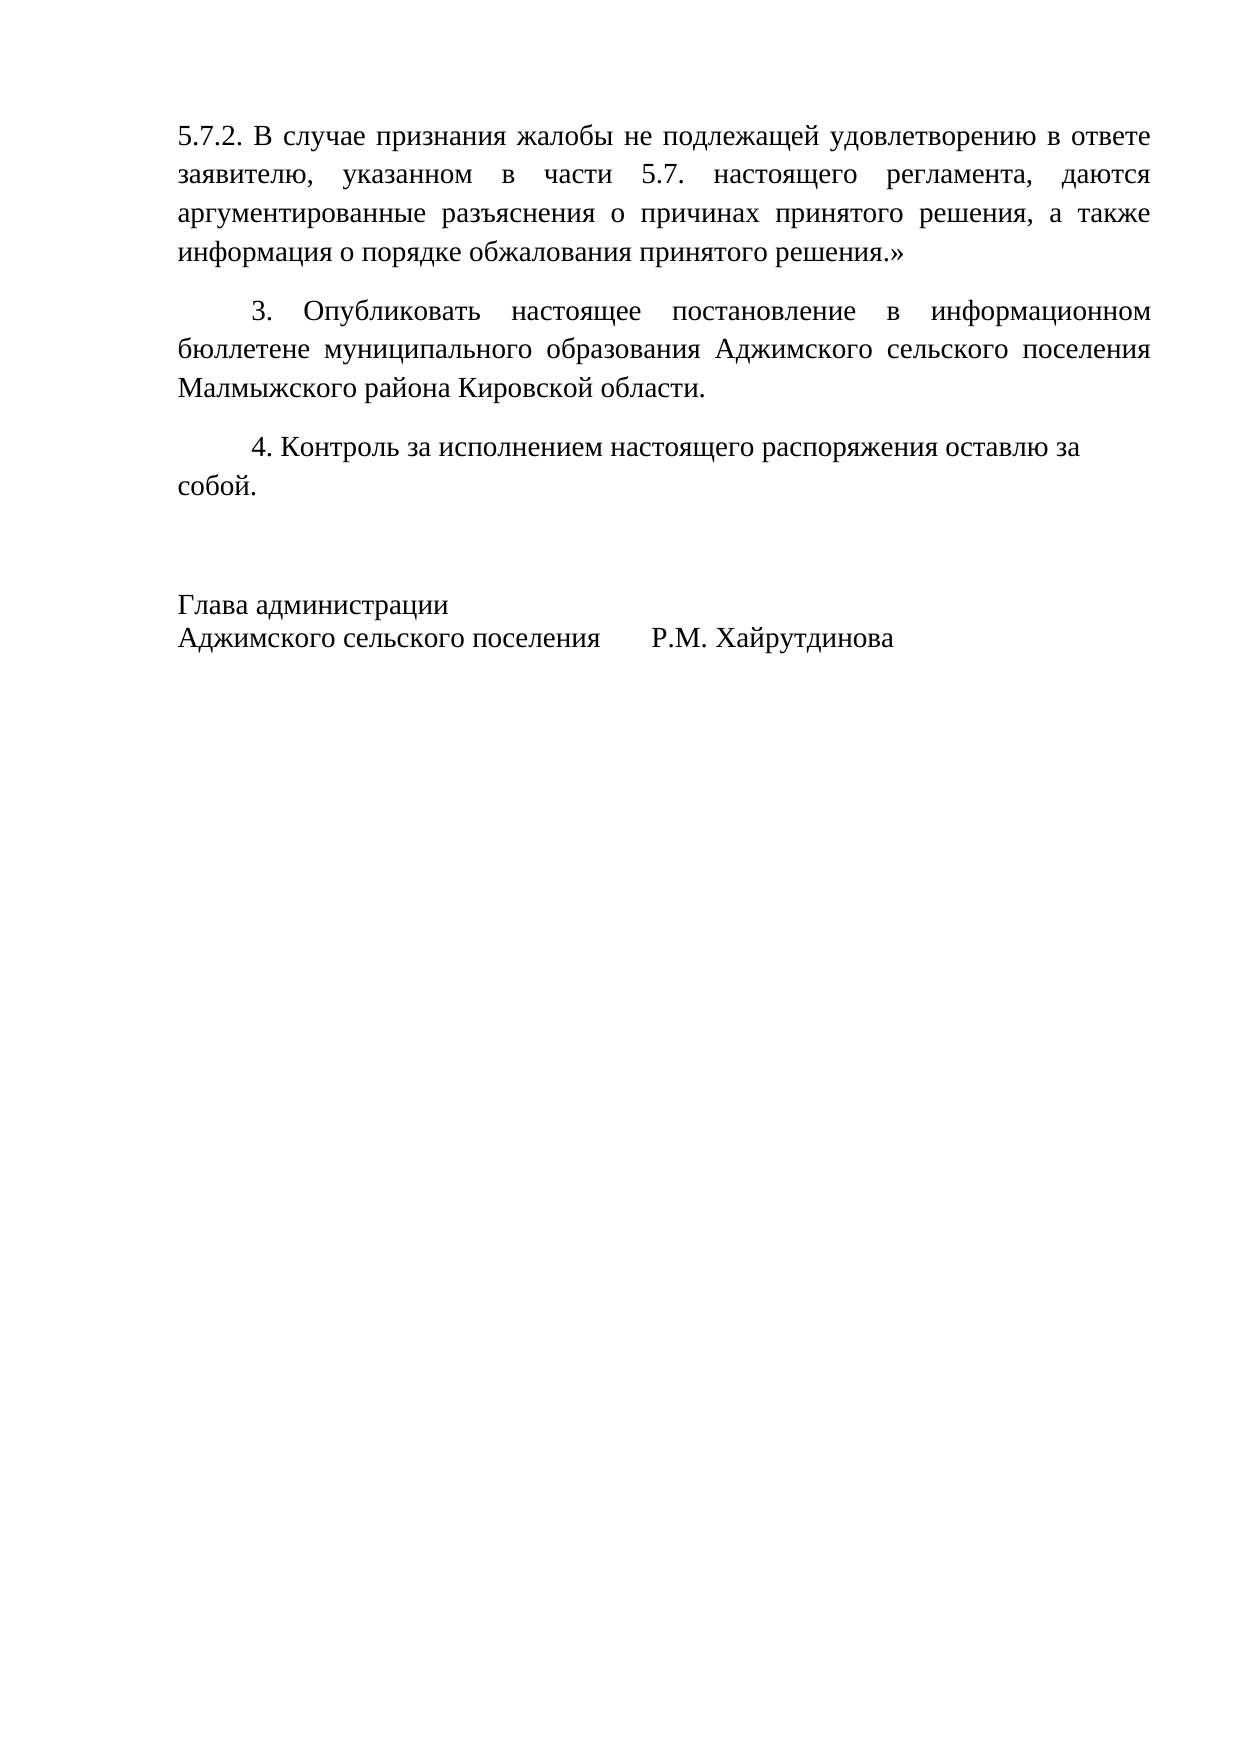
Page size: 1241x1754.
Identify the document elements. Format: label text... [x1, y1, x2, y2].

text 5.7.2. В случае признания жалобы не подлежащей удовлетворению в ответе заявителю, указанном в части 5.7. настоящего регламента, даются аргументированные разъяснения о причинах принятого решения, а также информация о порядке обжалования принятого решения.» [177, 118, 1152, 267]
text 3. Опубликовать настоящее постановление в информационном бюллетене муниципального образования Аджимского сельского поселения Малмыжского района Кировской области. [177, 293, 1152, 404]
text Аджимского сельского поселения Р.М. Хайрутдинова [177, 620, 1152, 654]
text 4. Контроль за исполнением настоящего распоряжения оставлю за собой. [177, 429, 1152, 502]
text Глава администрации [177, 587, 1152, 620]
